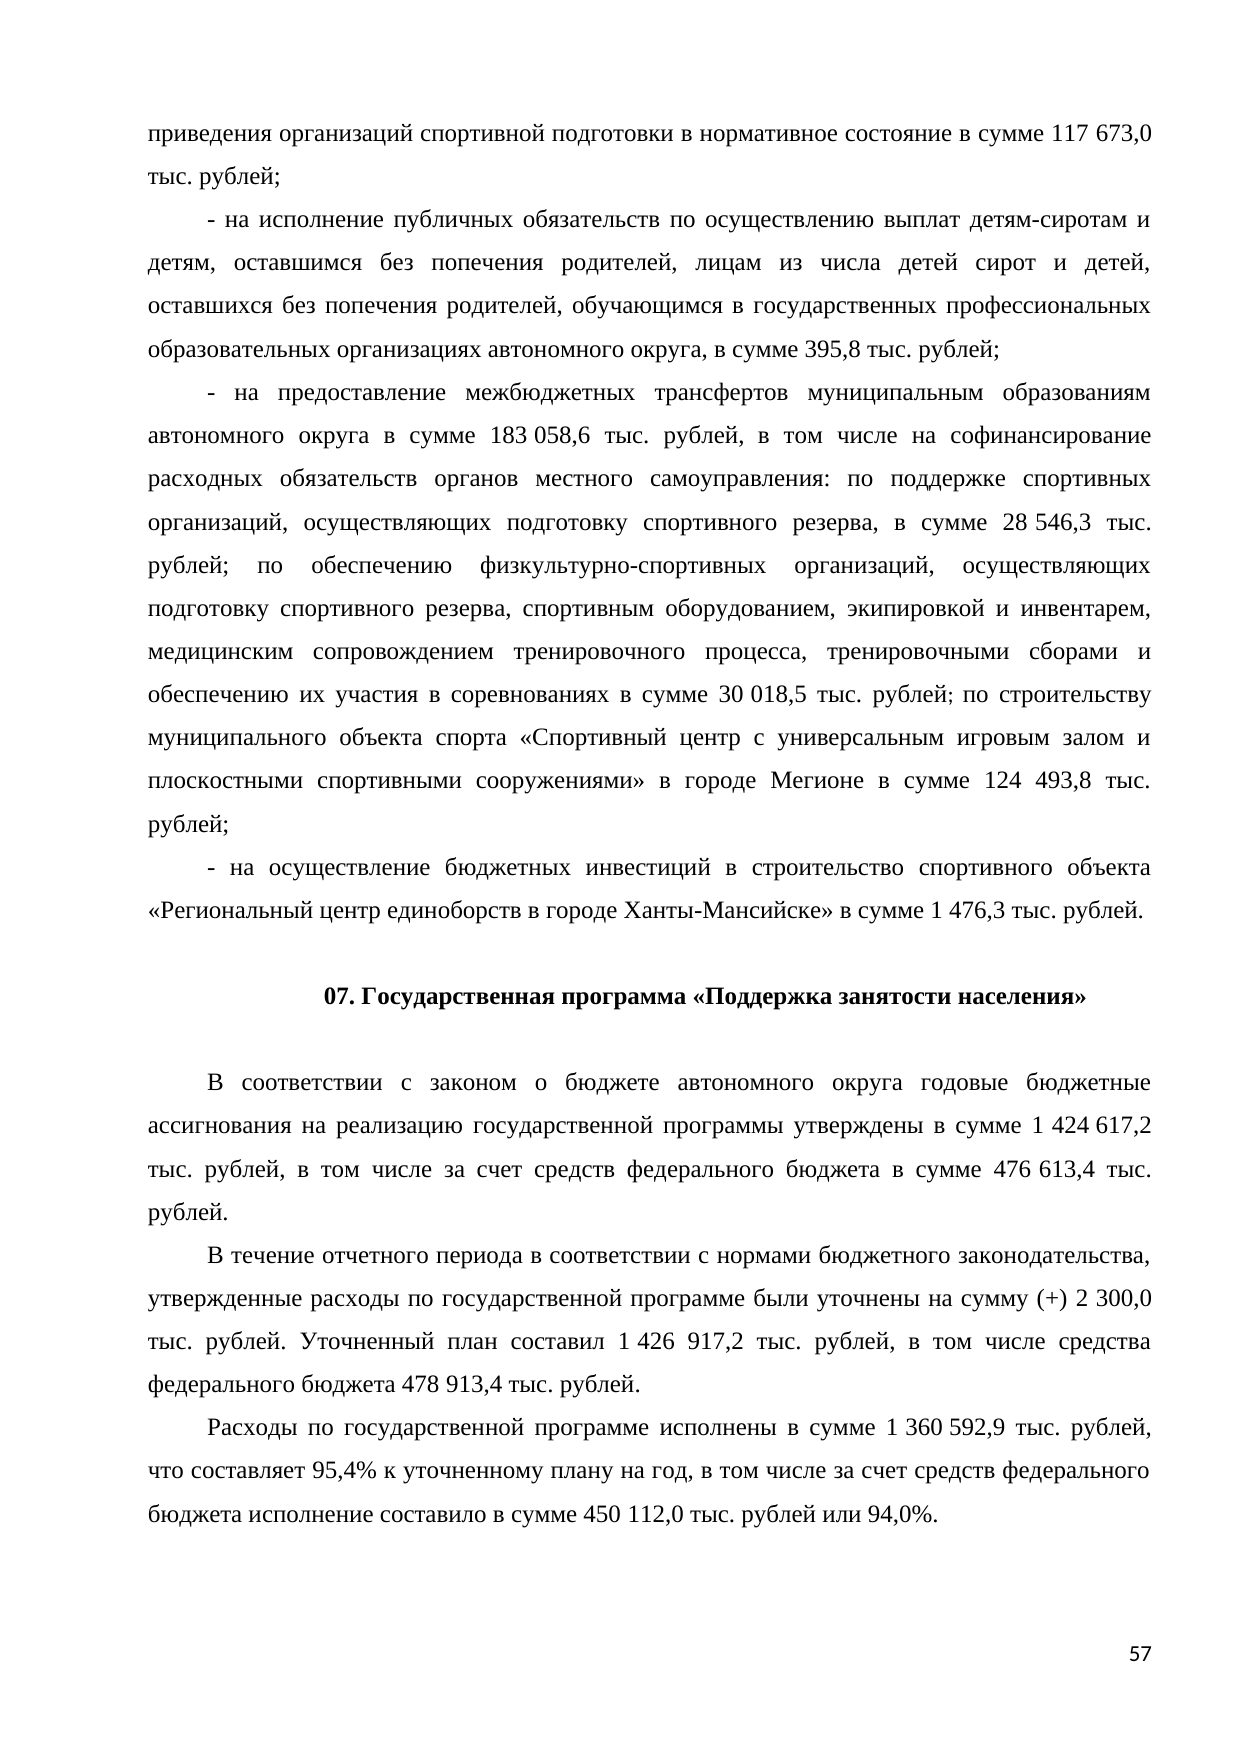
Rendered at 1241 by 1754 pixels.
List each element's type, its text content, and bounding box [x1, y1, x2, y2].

text В соответствии с законом о бюджете автономного округа годовые бюджетные ассигнования на реализацию государственной программы утверждены в сумме 1 424 617,2 тыс. рублей, в том числе за счет средств федерального бюджета в сумме 476 613,4 тыс. рублей. [148, 1067, 1152, 1226]
text - на исполнение публичных обязательств по осуществлению выплат детям-сиротам и детям, оставшимся без попечения родителей, лицам из числа детей сирот и детей, оставшихся без попечения родителей, обучающимся в государственных профессиональных образовательных организациях автономного округа, в сумме 395,8 тыс. рублей; [148, 204, 1152, 362]
text - на предоставление межбюджетных трансфертов муниципальным образованиям автономного округа в сумме 183 058,6 тыс. рублей, в том числе на софинансирование расходных обязательств органов местного самоуправления: по поддержке спортивных организаций, осуществляющих подготовку спортивного резерва, в сумме 28 546,3 тыс. рублей; по обеспечению физкультурно-спортивных организаций, осуществляющих подготовку спортивного резерва, спортивным оборудованием, экипировкой и инвентарем, медицинским сопровождением тренировочного процесса, тренировочными сборами и обеспечению их участия в соревнованиях в сумме 30 018,5 тыс. рублей; по строительству муниципального объекта спорта «Спортивный центр с универсальным игровым залом и плоскостными спортивными сооружениями» в городе Мегионе в сумме 124 493,8 тыс. рублей; [148, 377, 1152, 837]
text Расходы по государственной программе исполнены в сумме 1 360 592,9 тыс. рублей, что составляет 95,4% к уточненному плану на год, в том числе за счет средств федерального бюджета исполнение составило в сумме 450 112,0 тыс. рублей или 94,0%. [148, 1412, 1152, 1527]
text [148, 118, 1152, 190]
text В течение отчетного периода в соответствии с нормами бюджетного законодательства, утвержденные расходы по государственной программе были уточнены на сумму (+) 2 300,0 тыс. рублей. Уточненный план составил 1 426 917,2 тыс. рублей, в том числе средства федерального бюджета 478 913,4 тыс. рублей. [148, 1240, 1152, 1398]
text - на осуществление бюджетных инвестиций в строительство спортивного объекта «Региональный центр единоборств в городе Ханты-Мансийске» в сумме 1 476,3 тыс. рублей. [148, 852, 1152, 924]
list Государственная программа «Поддержка занятости населения» [259, 981, 1152, 1010]
